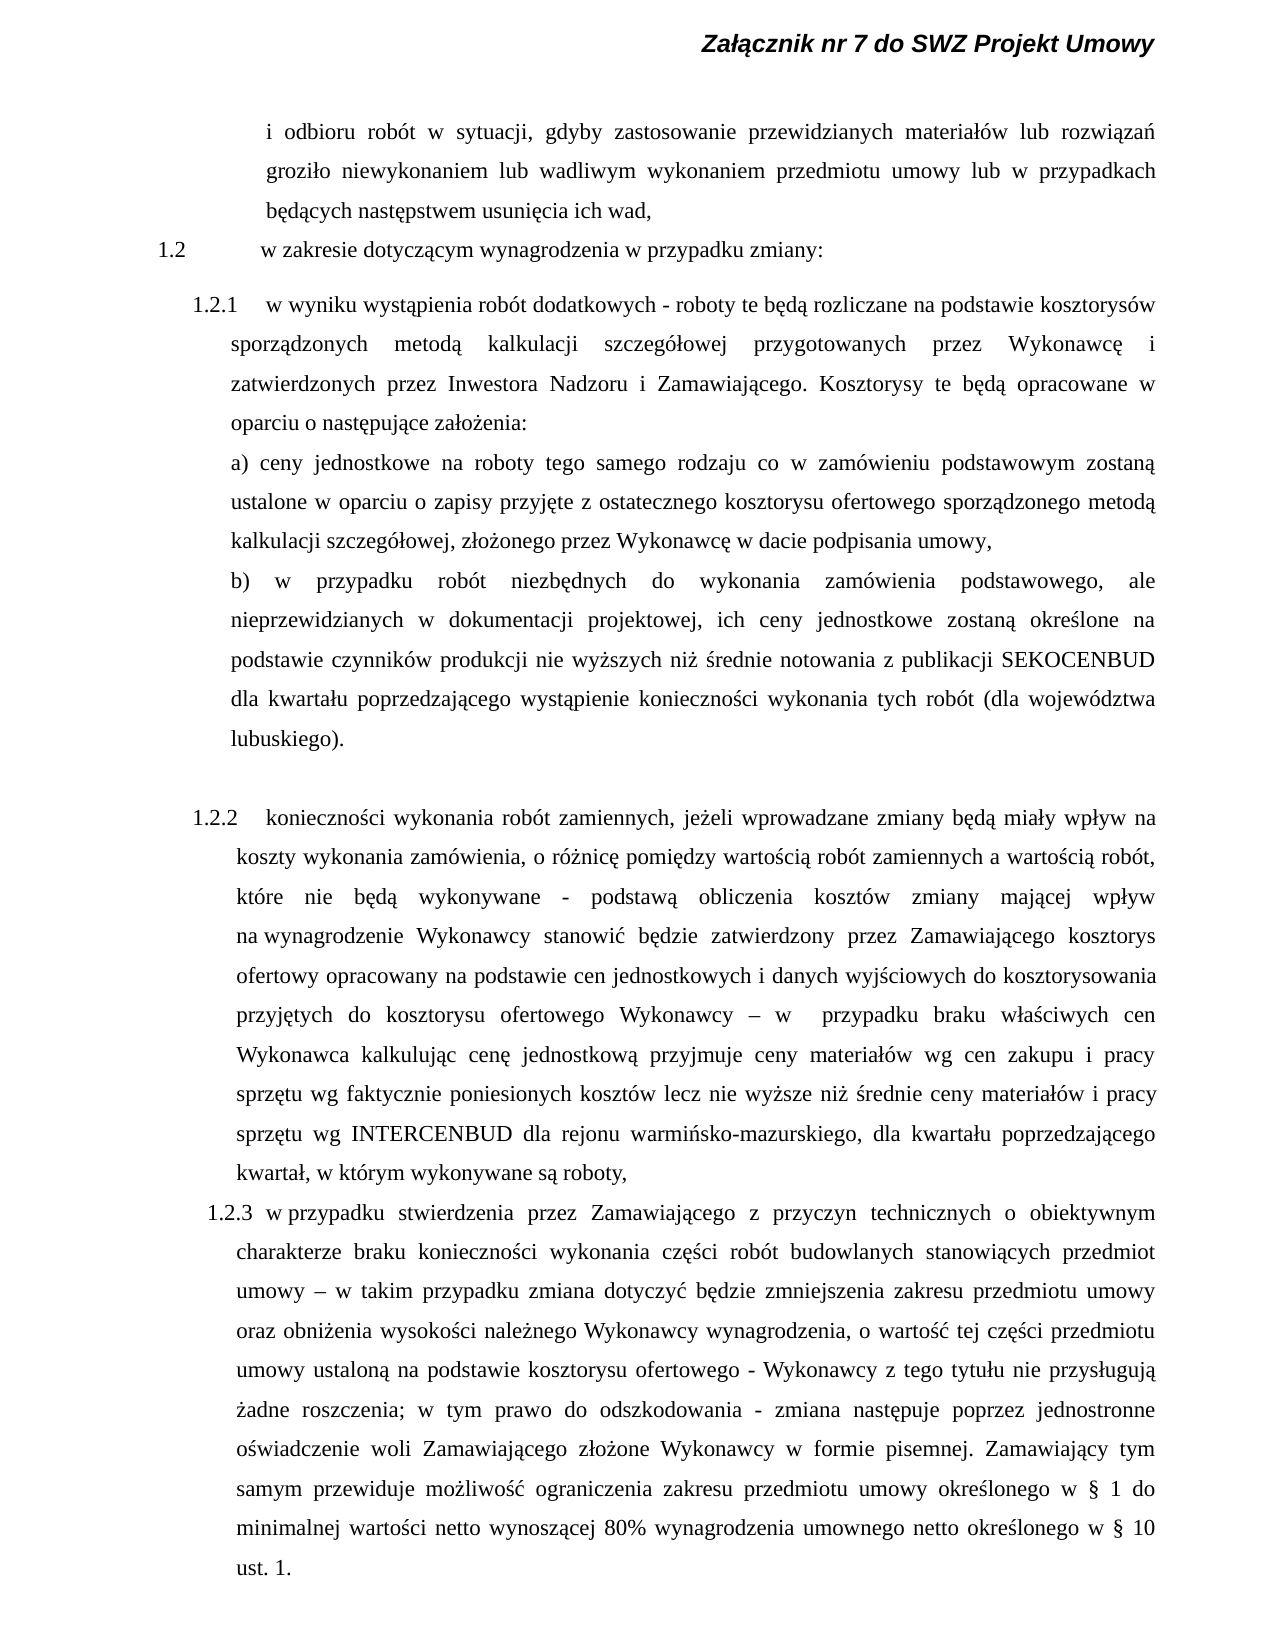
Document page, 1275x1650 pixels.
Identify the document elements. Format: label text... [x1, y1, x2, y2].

list konieczności wykonania robót zamiennych, jeżeli wprowadzane zmiany będą miały wpływ na koszty wykonania zamówienia, o różnicę pomiędzy wartością robót zamiennych a wartością robót, które nie będą wykonywane - podstawą obliczenia kosztów zmiany mającej wpływ na wynagrodzenie Wykonawcy stanowić będzie zatwierdzony przez Zamawiającego kosztorys ofertowy opracowany na podstawie cen jednostkowych i danych wyjściowych do kosztorysowania przyjętych do kosztorysu ofertowego Wykonawcy – w przypadku braku właściwych cen Wykonawca kalkulując cenę jednostkową przyjmuje ceny materiałów wg cen zakupu i pracy sprzętu wg faktycznie poniesionych kosztów lecz nie wyższe niż średnie ceny materiałów i pracy sprzętu wg INTERCENBUD dla rejonu warmińsko-mazurskiego, dla kwartału poprzedzającego kwartał, w którym wykonywane są roboty, [192, 804, 1157, 1186]
text b) w przypadku robót niezbędnych do wykonania zamówienia podstawowego, ale nieprzewidzianych w dokumentacji projektowej, ich ceny jednostkowe zostaną określone na podstawie czynników produkcji nie wyższych niż średnie notowania z publikacji SEKOCENBUD dla kwartału poprzedzającego wystąpienie konieczności wykonania tych robót (dla województwa lubuskiego). [231, 567, 1157, 751]
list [228, 118, 1157, 223]
list w wyniku wystąpienia robót dodatkowych - roboty te będą rozliczane na podstawie kosztorysów sporządzonych metodą kalkulacji szczegółowej przygotowanych przez Wykonawcę i zatwierdzonych przez Inwestora Nadzoru i Zamawiającego. Kosztorysy te będą opracowane w oparciu o następujące założenia: [192, 291, 1157, 435]
text 1.2 w zakresie dotyczącym wynagrodzenia w przypadku zmiany: [157, 237, 1157, 263]
list w przypadku stwierdzenia przez Zamawiającego z przyczyn technicznych o obiektywnym charakterze braku konieczności wykonania części robót budowlanych stanowiących przedmiot umowy – w takim przypadku zmiana dotyczyć będzie zmniejszenia zakresu przedmiotu umowy oraz obniżenia wysokości należnego Wykonawcy wynagrodzenia, o wartość tej części przedmiotu umowy ustaloną na podstawie kosztorysu ofertowego - Wykonawcy z tego tytułu nie przysługują żadne roszczenia; w tym prawo do odszkodowania - zmiana następuje poprzez jednostronne oświadczenie woli Zamawiającego złożone Wykonawcy w formie pisemnej. Zamawiający tym samym przewiduje możliwość ograniczenia zakresu przedmiotu umowy określonego w § 1 do minimalnej wartości netto wynoszącej 80% wynagrodzenia umownego netto określonego w § 10 ust. 1. [207, 1199, 1157, 1580]
text a) ceny jednostkowe na roboty tego samego rodzaju co w zamówieniu podstawowym zostaną ustalone w oparciu o zapisy przyjęte z ostatecznego kosztorysu ofertowego sporządzonego metodą kalkulacji szczegółowej, złożonego przez Wykonawcę w dacie podpisania umowy, [231, 448, 1157, 554]
